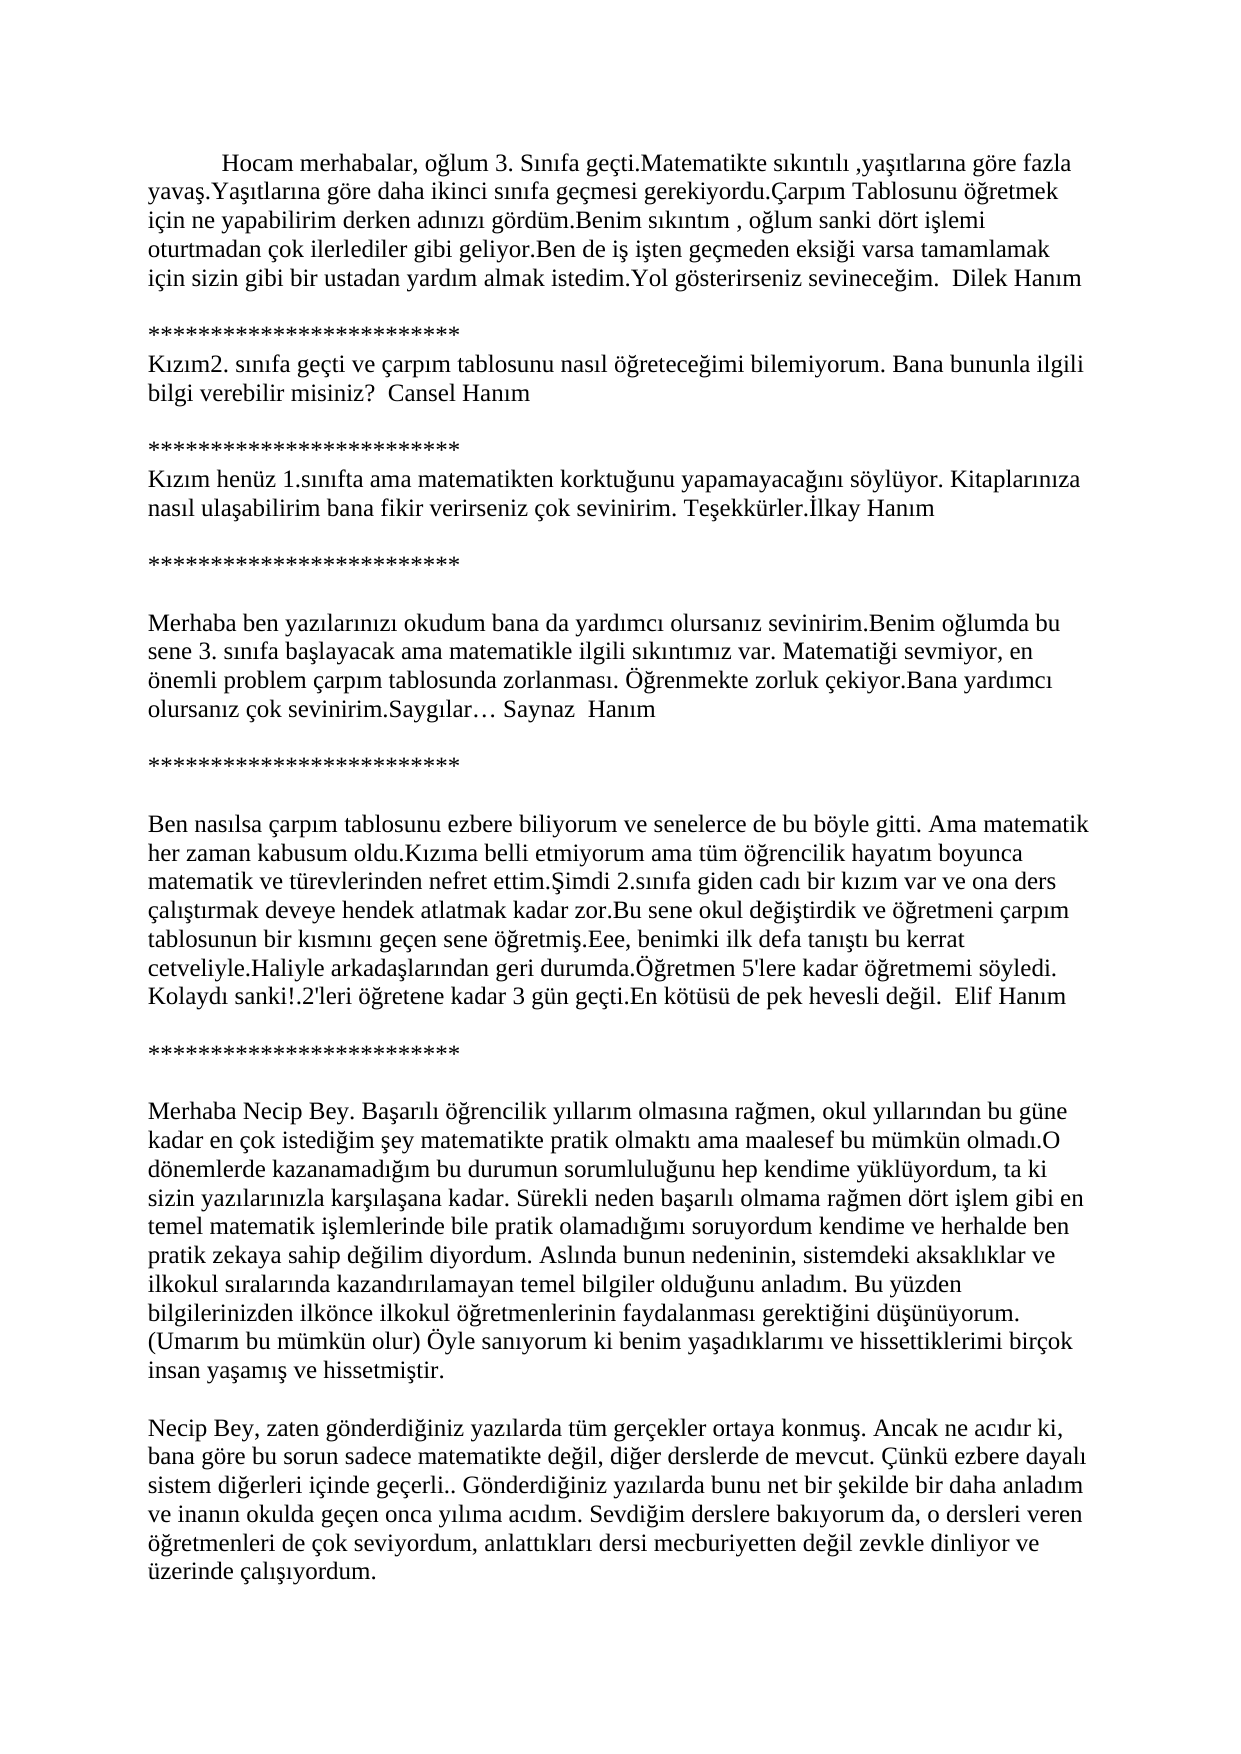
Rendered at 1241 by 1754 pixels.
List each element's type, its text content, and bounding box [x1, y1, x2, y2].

text ************************* [148, 435, 1093, 464]
text Ben nasılsa çarpım tablosunu ezbere biliyorum ve senelerce de bu böyle gitti. Ama matematik her zaman kabusum oldu.Kızıma belli etmiyorum ama tüm öğrencilik hayatım boyunca matematik ve türevlerinden nefret ettim.Şimdi 2.sınıfa giden cadı bir kızım var ve ona ders çalıştırmak deveye hendek atlatmak kadar zor.Bu sene okul değiştirdik ve öğretmeni çarpım tablosunun bir kısmını geçen sene öğretmiş.Eee, benimki ilk defa tanıştı bu kerrat cetveliyle.Haliyle arkadaşlarından geri durumda.Öğretmen 5'lere kadar öğretmemi söyledi. Kolaydı sanki!.2'leri öğretene kadar 3 gün geçti.En kötüsü de pek hevesli değil. Elif Hanım [148, 809, 1093, 1010]
text Merhaba ben yazılarınızı okudum bana da yardımcı olursanız sevinirim.Benim oğlumda bu sene 3. sınıfa başlayacak ama matematikle ilgili sıkıntımız var. Matematiği sevmiyor, en önemli problem çarpım tablosunda zorlanması. Öğrenmekte zorluk çekiyor.Bana yardımcı olursanız çok sevinirim.Saygılar… Saynaz Hanım [148, 608, 1093, 723]
text ************************* [148, 550, 1093, 579]
text Necip Bey, zaten gönderdiğiniz yazılarda tüm gerçekler ortaya konmuş. Ancak ne acıdır ki, bana göre bu sorun sadece matematikte değil, diğer derslerde de mevcut. Çünkü ezbere dayalı sistem diğerleri içinde geçerli.. Gönderdiğiniz yazılarda bunu net bir şekilde bir daha anladım ve inanın okulda geçen onca yılıma acıdım. Sevdiğim derslere bakıyorum da, o dersleri veren öğretmenleri de çok seviyordum, anlattıkları dersi mecburiyetten değil zevkle dinliyor ve üzerinde çalışıyordum. [148, 1413, 1093, 1585]
text Kızım henüz 1.sınıfta ama matematikten korktuğunu yapamayacağını söylüyor. Kitaplarınıza nasıl ulaşabilirim bana fikir verirseniz çok sevinirim. Teşekkürler.İlkay Hanım [148, 464, 1093, 521]
text ************************* [148, 1039, 1093, 1068]
text Hocam merhabalar, oğlum 3. Sınıfa geçti.Matematikte sıkıntılı ,yaşıtlarına göre fazla yavaş.Yaşıtlarına göre daha ikinci sınıfa geçmesi gerekiyordu.Çarpım Tablosunu öğretmek için ne yapabilirim derken adınızı gördüm.Benim sıkıntım , oğlum sanki dört işlemi oturtmadan çok ilerlediler gibi geliyor.Ben de iş işten geçmeden eksiği varsa tamamlamak için sizin gibi bir ustadan yardım almak istedim.Yol gösterirseniz sevineceğim. Dilek Hanım [148, 148, 1093, 291]
text ************************* [148, 751, 1093, 780]
text Kızım2. sınıfa geçti ve çarpım tablosunu nasıl öğreteceğimi bilemiyorum. Bana bununla ilgili bilgi verebilir misiniz? Cansel Hanım [148, 349, 1093, 406]
text Merhaba Necip Bey. Başarılı öğrencilik yıllarım olmasına rağmen, okul yıllarından bu güne kadar en çok istediğim şey matematikte pratik olmaktı ama maalesef bu mümkün olmadı.O dönemlerde kazanamadığım bu durumun sorumluluğunu hep kendime yüklüyordum, ta ki sizin yazılarınızla karşılaşana kadar. Sürekli neden başarılı olmama rağmen dört işlem gibi en temel matematik işlemlerinde bile pratik olamadığımı soruyordum kendime ve herhalde ben pratik zekaya sahip değilim diyordum. Aslında bunun nedeninin, sistemdeki aksaklıklar ve ilkokul sıralarında kazandırılamayan temel bilgiler olduğunu anladım. Bu yüzden bilgilerinizden ilkönce ilkokul öğretmenlerinin faydalanması gerektiğini düşünüyorum.(Umarım bu mümkün olur) Öyle sanıyorum ki benim yaşadıklarımı ve hissettiklerimi birçok insan yaşamış ve hissetmiştir. [148, 1096, 1093, 1384]
text ************************* [148, 320, 1093, 349]
